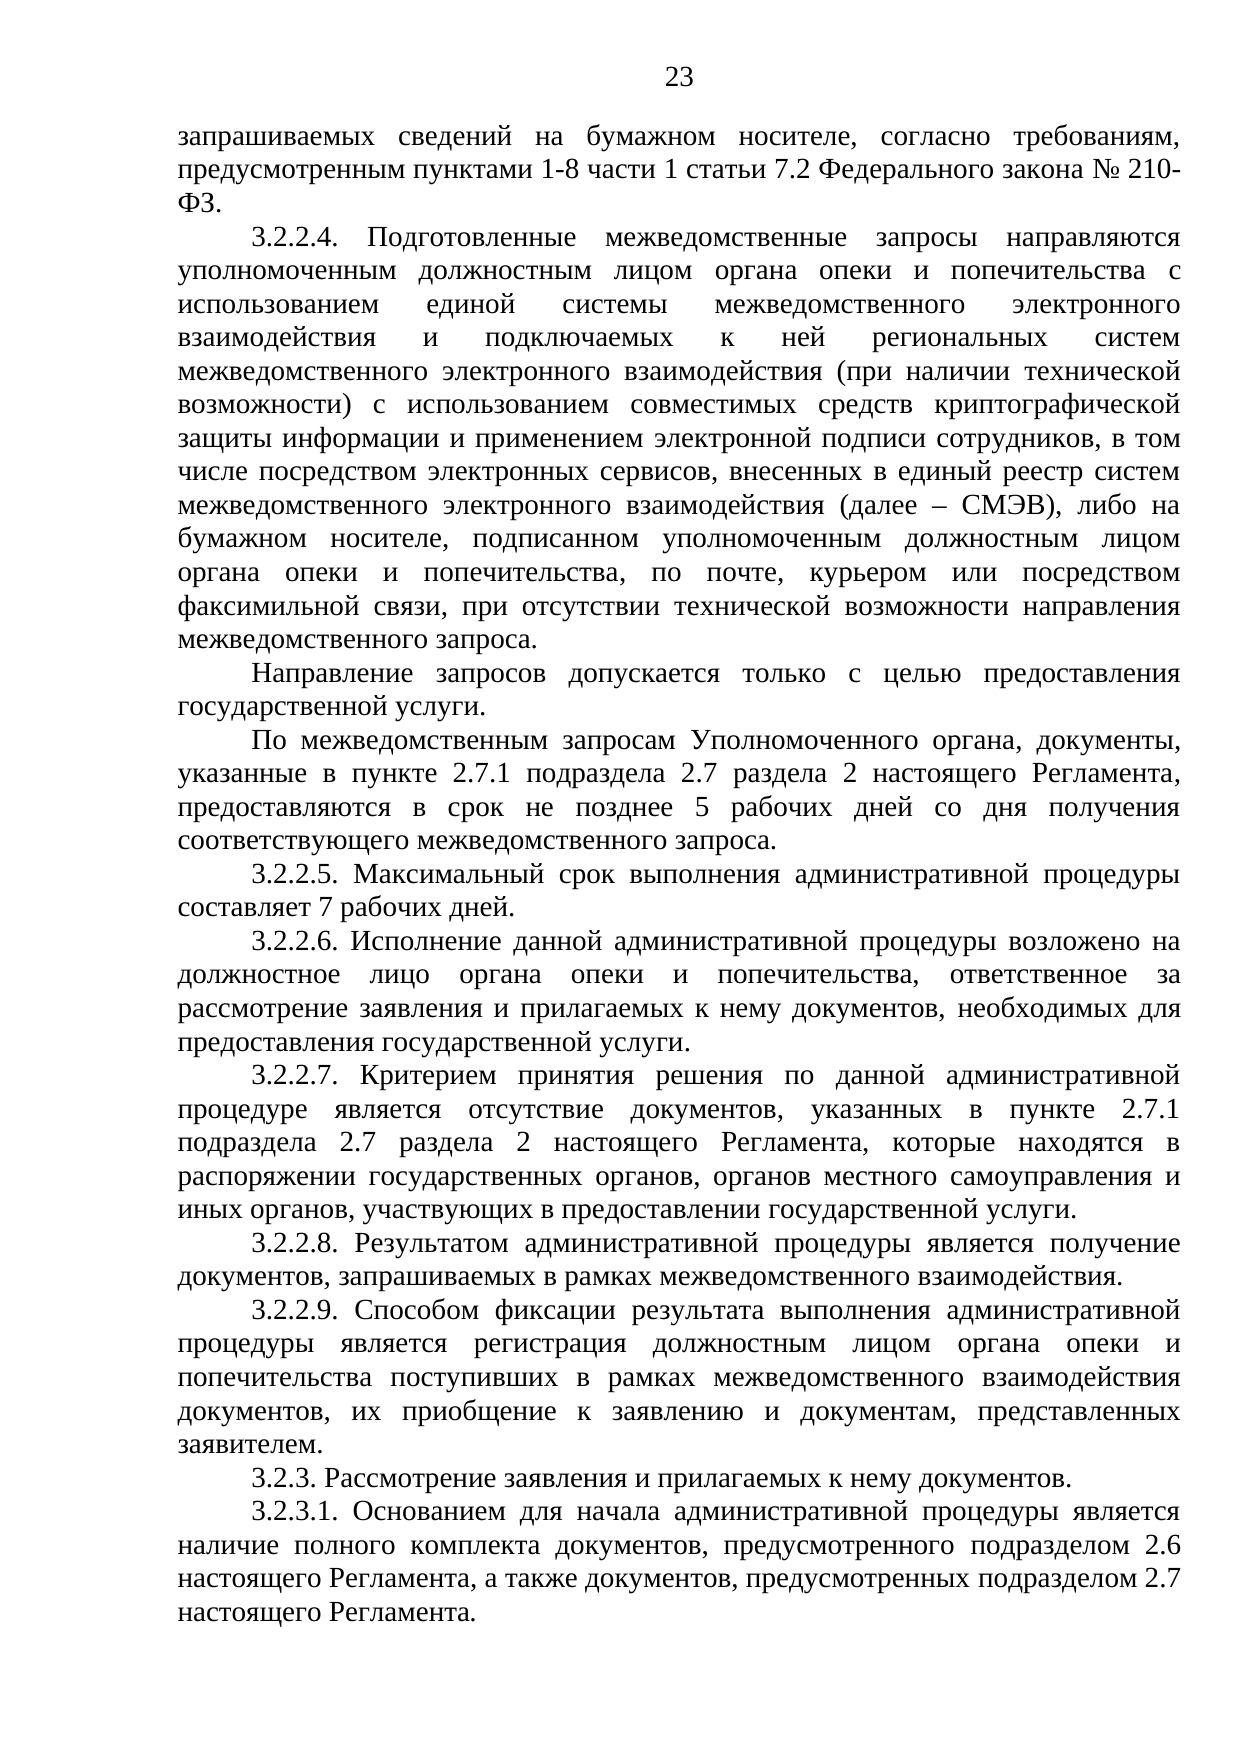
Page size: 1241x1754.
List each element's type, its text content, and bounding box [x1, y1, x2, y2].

text 3.2.3. Рассмотрение заявления и прилагаемых к нему документов. [177, 1460, 1181, 1493]
text 3.2.2.9. Способом фиксации результата выполнения административной процедуры является регистрация должностным лицом органа опеки и попечительства поступивших в рамках межведомственного взаимодействия документов, их приобщение к заявлению и документам, представленных заявителем. [177, 1292, 1181, 1460]
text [177, 118, 1181, 219]
text 3.2.2.5. Максимальный срок выполнения административной процедуры составляет 7 рабочих дней. [177, 856, 1181, 923]
text 3.2.2.8. Результатом административной процедуры является получение документов, запрашиваемых в рамках межведомственного взаимодействия. [177, 1225, 1181, 1292]
text По межведомственным запросам Уполномоченного органа, документы, указанные в пункте 2.7.1 подраздела 2.7 раздела 2 настоящего Регламента, предоставляются в срок не позднее 5 рабочих дней со дня получения соответствующего межведомственного запроса. [177, 722, 1181, 856]
text 3.2.3.1. Основанием для начала административной процедуры является наличие полного комплекта документов, предусмотренного подразделом 2.6 настоящего Регламента, а также документов, предусмотренных подразделом 2.7 настоящего Регламента. [177, 1493, 1181, 1627]
text 3.2.2.7. Критерием принятия решения по данной административной процедуре является отсутствие документов, указанных в пункте 2.7.1 подраздела 2.7 раздела 2 настоящего Регламента, которые находятся в распоряжении государственных органов, органов местного самоуправления и иных органов, участвующих в предоставлении государственной услуги. [177, 1057, 1181, 1225]
text 3.2.2.6. Исполнение данной административной процедуры возложено на должностное лицо органа опеки и попечительства, ответственное за рассмотрение заявления и прилагаемых к нему документов, необходимых для предоставления государственной услуги. [177, 923, 1181, 1057]
text Направление запросов допускается только с целью предоставления государственной услуги. [177, 655, 1181, 722]
text 3.2.2.4. Подготовленные межведомственные запросы направляются уполномоченным должностным лицом органа опеки и попечительства с использованием единой системы межведомственного электронного взаимодействия и подключаемых к ней региональных систем межведомственного электронного взаимодействия (при наличии технической возможности) с использованием совместимых средств криптографической защиты информации и применением электронной подписи сотрудников, в том числе посредством электронных сервисов, внесенных в единый реестр систем межведомственного электронного взаимодействия (далее – СМЭВ), либо на бумажном носителе, подписанном уполномоченным должностным лицом органа опеки и попечительства, по почте, курьером или посредством факсимильной связи, при отсутствии технической возможности направления межведомственного запроса. [177, 219, 1181, 655]
